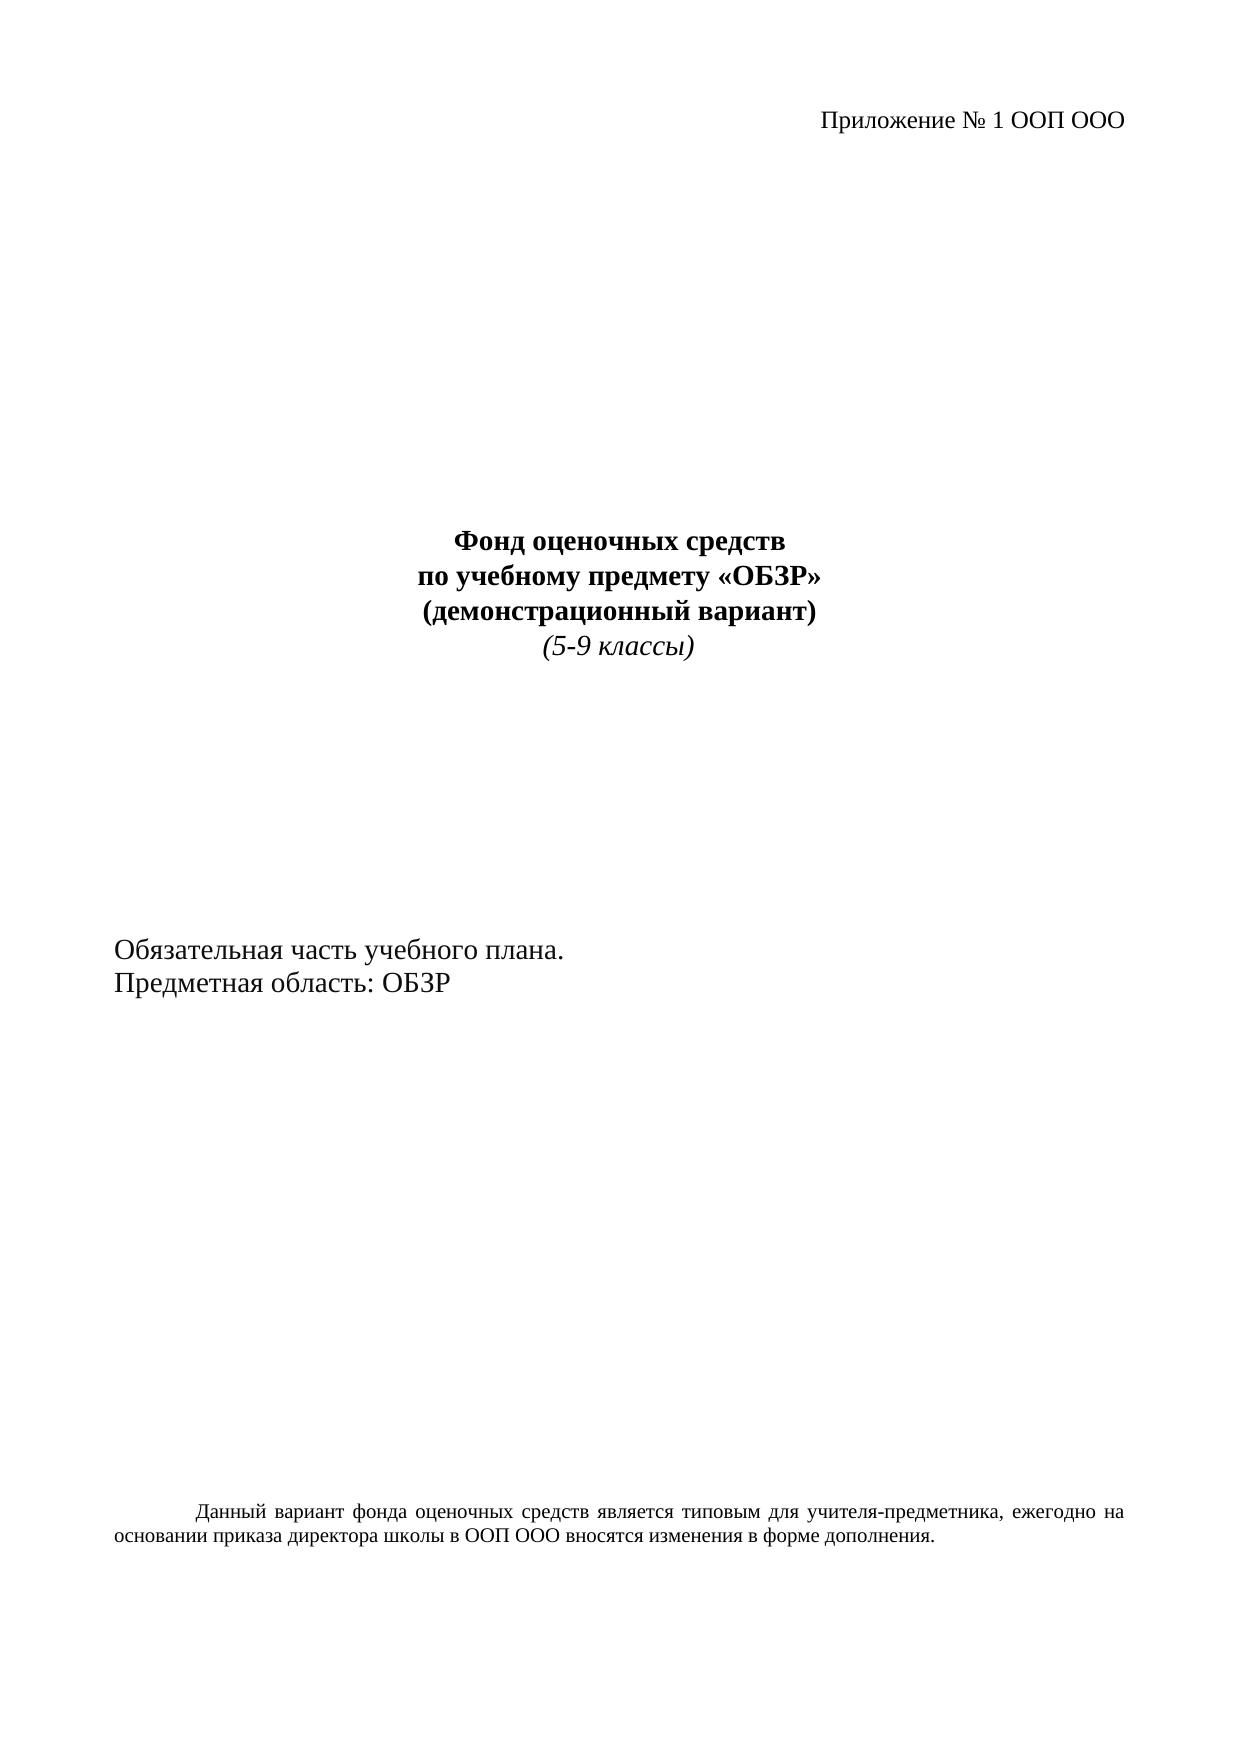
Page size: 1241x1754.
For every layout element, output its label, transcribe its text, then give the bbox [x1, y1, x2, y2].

text Фонд оценочных средств [114, 523, 1125, 556]
text Предметная область: ОБЗР [114, 965, 1125, 999]
text (демонстрационный вариант) [114, 593, 1125, 627]
text (5-9 классы) [114, 628, 1125, 662]
text Приложение № 1 ООП ООО [114, 105, 1125, 134]
text по учебному предмету «ОБЗР» [114, 558, 1125, 591]
text Данный вариант фонда оценочных средств является типовым для учителя-предметника, ежегодно на основании приказа директора школы в ООП ООО вносятся изменения в форме дополнения. [114, 1499, 1125, 1547]
text Обязательная часть учебного плана. [114, 932, 1125, 965]
